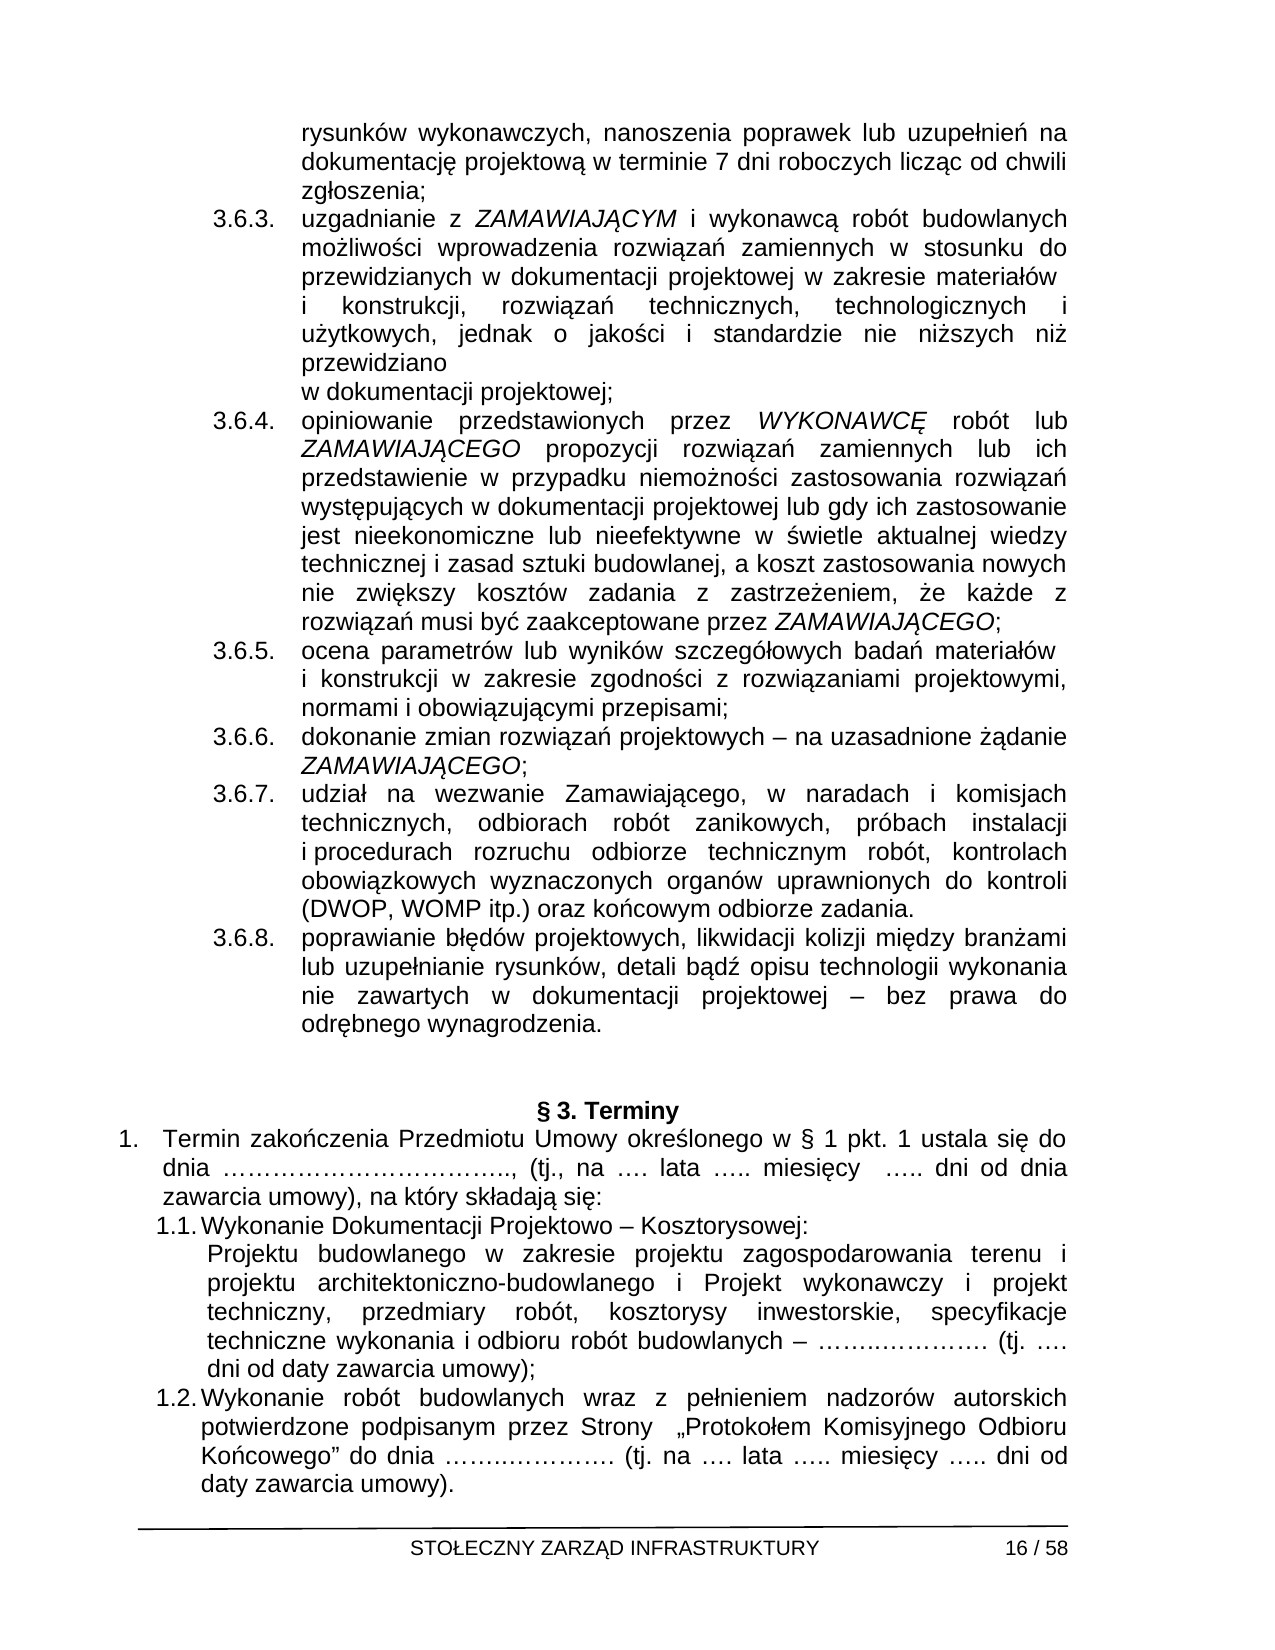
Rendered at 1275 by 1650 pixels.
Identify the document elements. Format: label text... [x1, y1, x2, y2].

list uzgadnianie z ZAMAWIAJĄCYM i wykonawcą robót budowlanych możliwości wprowadzenia rozwiązań zamiennych w stosunku do przewidzianych w dokumentacji projektowej w zakresie materiałów i konstrukcji, rozwiązań technicznych, technologicznych i użytkowych, jednak o jakości i standardzie nie niższych niż przewidziano w dokumentacji projektowej; [213, 204, 1068, 406]
list dokonanie zmian rozwiązań projektowych – na uzasadnione żądanie ZAMAWIAJĄCEGO; [213, 722, 1068, 779]
list opiniowanie przedstawionych przez WYKONAWCĘ robót lub ZAMAWIAJĄCEGO propozycji rozwiązań zamiennych lub ich przedstawienie w przypadku niemożności zastosowania rozwiązań występujących w dokumentacji projektowej lub gdy ich zastosowanie jest nieekonomiczne lub nieefektywne w świetle aktualnej wiedzy technicznej i zasad sztuki budowlanej, a koszt zastosowania nowych nie zwiększy kosztów zadania z zastrzeżeniem, że każde z rozwiązań musi być zaakceptowane przez ZAMAWIAJĄCEGO; [213, 406, 1068, 636]
text § 3. Terminy [148, 1096, 1068, 1124]
list Wykonanie robót budowlanych wraz z pełnieniem nadzorów autorskich potwierdzone podpisanym przez Strony „Protokołem Komisyjnego Odbioru Końcowego” do dnia ……..…………. (tj. na …. lata ….. miesięcy ….. dni od daty zawarcia umowy). [156, 1383, 1068, 1498]
list udział na wezwanie Zamawiającego, w naradach i komisjach technicznych, odbiorach robót zanikowych, próbach instalacji i procedurach rozruchu odbiorze technicznym robót, kontrolach obowiązkowych wyznaczonych organów uprawnionych do kontroli (DWOP, WOMP itp.) oraz końcowym odbiorze zadania. [213, 779, 1068, 923]
text Projektu budowlanego w zakresie projektu zagospodarowania terenu i projektu architektoniczno-budowlanego i Projekt wykonawczy i projekt techniczny, przedmiary robót, kosztorysy inwestorskie, specyfikacje techniczne wykonania i odbioru robót budowlanych – ……..…………. (tj. …. dni od daty zawarcia umowy); [207, 1239, 1068, 1383]
list Wykonanie Dokumentacji Projektowo – Kosztorysowej: [156, 1211, 1068, 1239]
list ocena parametrów lub wyników szczegółowych badań materiałów i konstrukcji w zakresie zgodności z rozwiązaniami projektowymi, normami i obowiązującymi przepisami; [213, 636, 1068, 722]
list Termin zakończenia Przedmiotu Umowy określonego w § 1 pkt. 1 ustala się do dnia …………………………….., (tj., na …. lata ….. miesięcy ….. dni od dnia zawarcia umowy), na który składają się: [118, 1124, 1068, 1211]
list poprawianie błędów projektowych, likwidacji kolizji między branżami lub uzupełnianie rysunków, detali bądź opisu technologii wykonania nie zawartych w dokumentacji projektowej – bez prawa do odrębnego wynagrodzenia. [213, 923, 1068, 1038]
